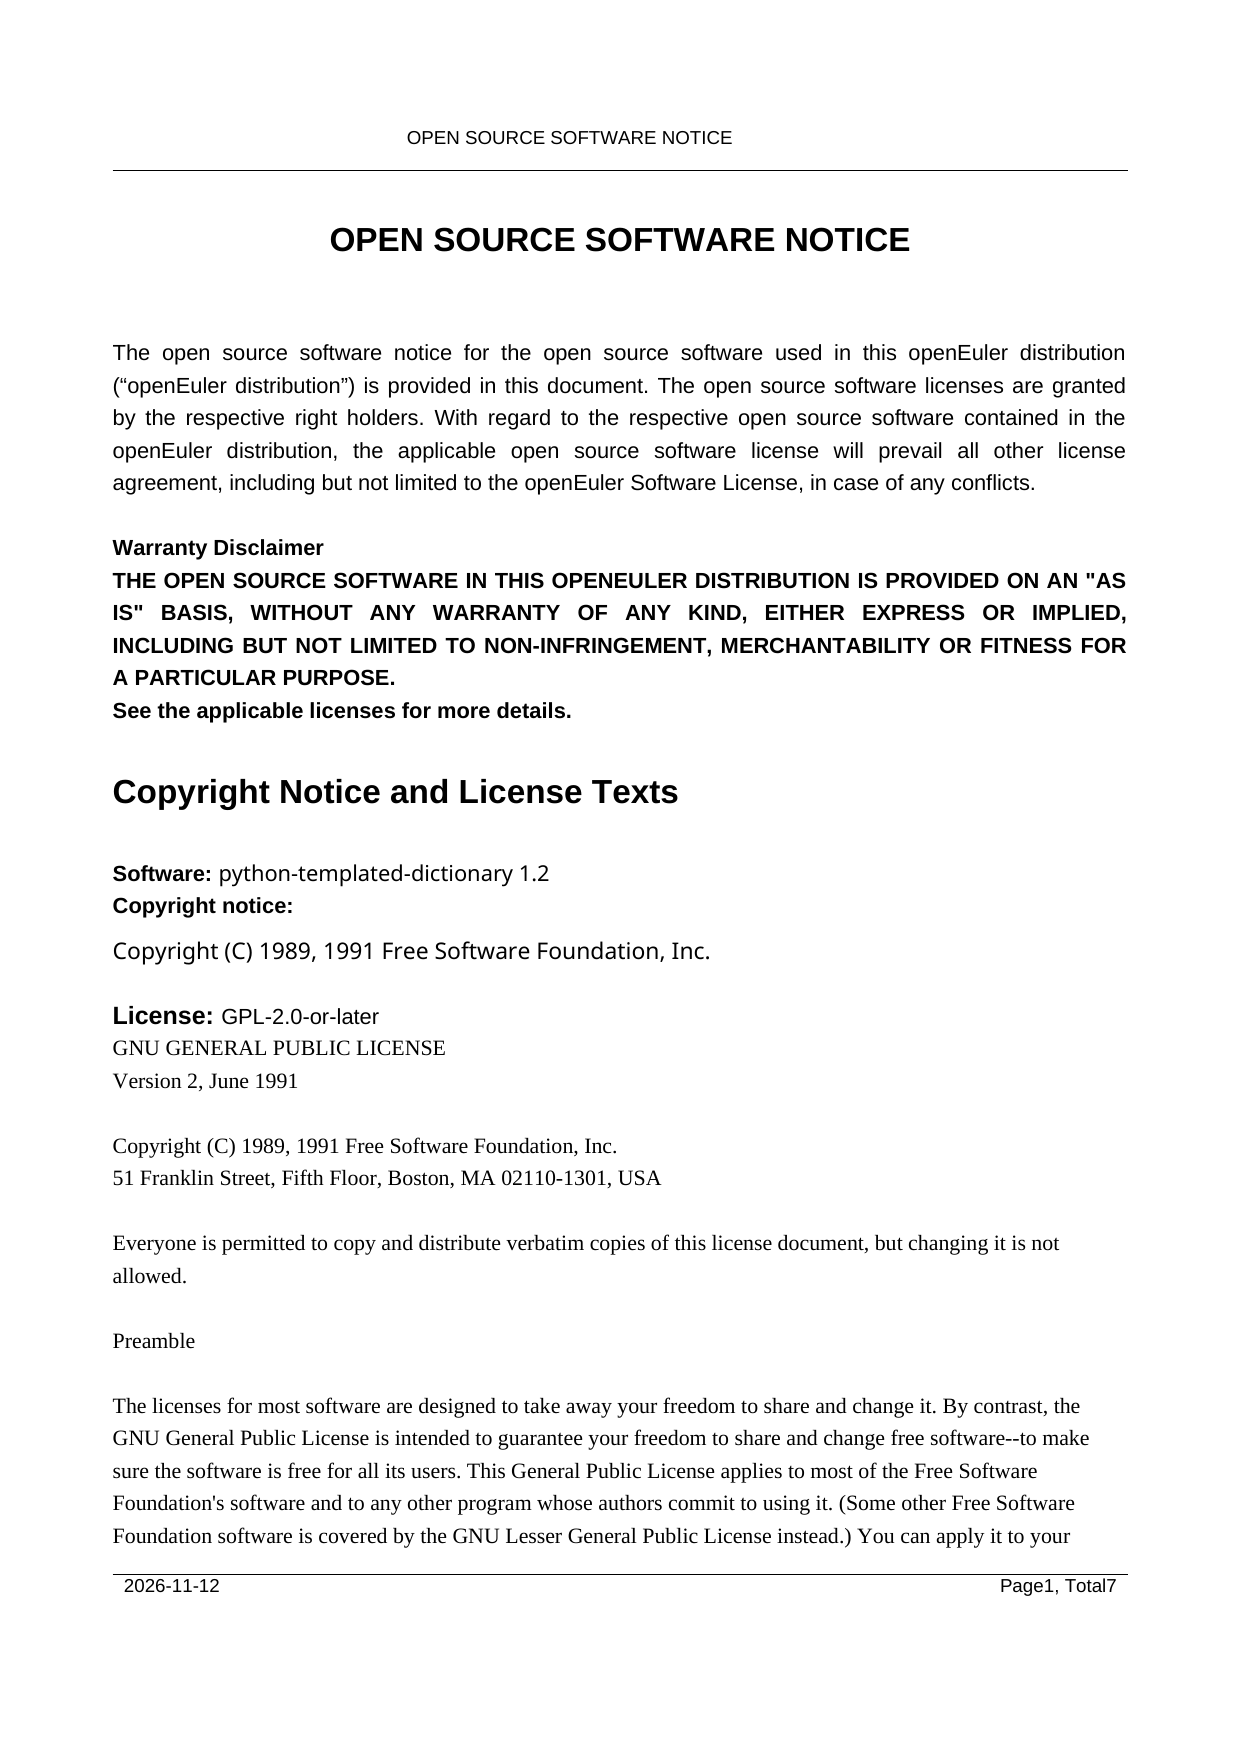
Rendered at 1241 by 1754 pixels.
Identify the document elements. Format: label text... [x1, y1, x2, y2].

text Warranty Disclaimer [112, 531, 1128, 564]
text License: GPL-2.0-or-later [112, 999, 1128, 1031]
text OPEN SOURCE SOFTWARE NOTICE [112, 206, 1128, 271]
text THE OPEN SOURCE SOFTWARE IN THIS OPENEULER DISTRIBUTION IS PROVIDED ON AN "AS IS" BASIS, WITHOUT ANY WARRANTY OF ANY KIND, EITHER EXPRESS OR IMPLIED, INCLUDING BUT NOT LIMITED TO NON-INFRINGEMENT, MERCHANTABILITY OR FITNESS FOR A PARTICULAR PURPOSE. See the applicable licenses for more details. [112, 564, 1128, 726]
text Copyright Notice and License Texts [112, 759, 1128, 824]
text Copyright notice: [112, 889, 1128, 921]
title Software: python-templated-dictionary 1.2 [112, 856, 1128, 889]
text The open source software notice for the open source software used in this openEuler distribution (“openEuler distribution”) is provided in this document. The open source software licenses are granted by the respective right holders. With regard to the respective open source software contained in the openEuler distribution, the applicable open source software license will prevail all other license agreement, including but not limited to the openEuler Software License, in case of any conflicts. [112, 336, 1128, 499]
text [112, 1031, 1128, 1551]
text Copyright (C) 1989, 1991 Free Software Foundation, Inc. [112, 934, 1128, 999]
